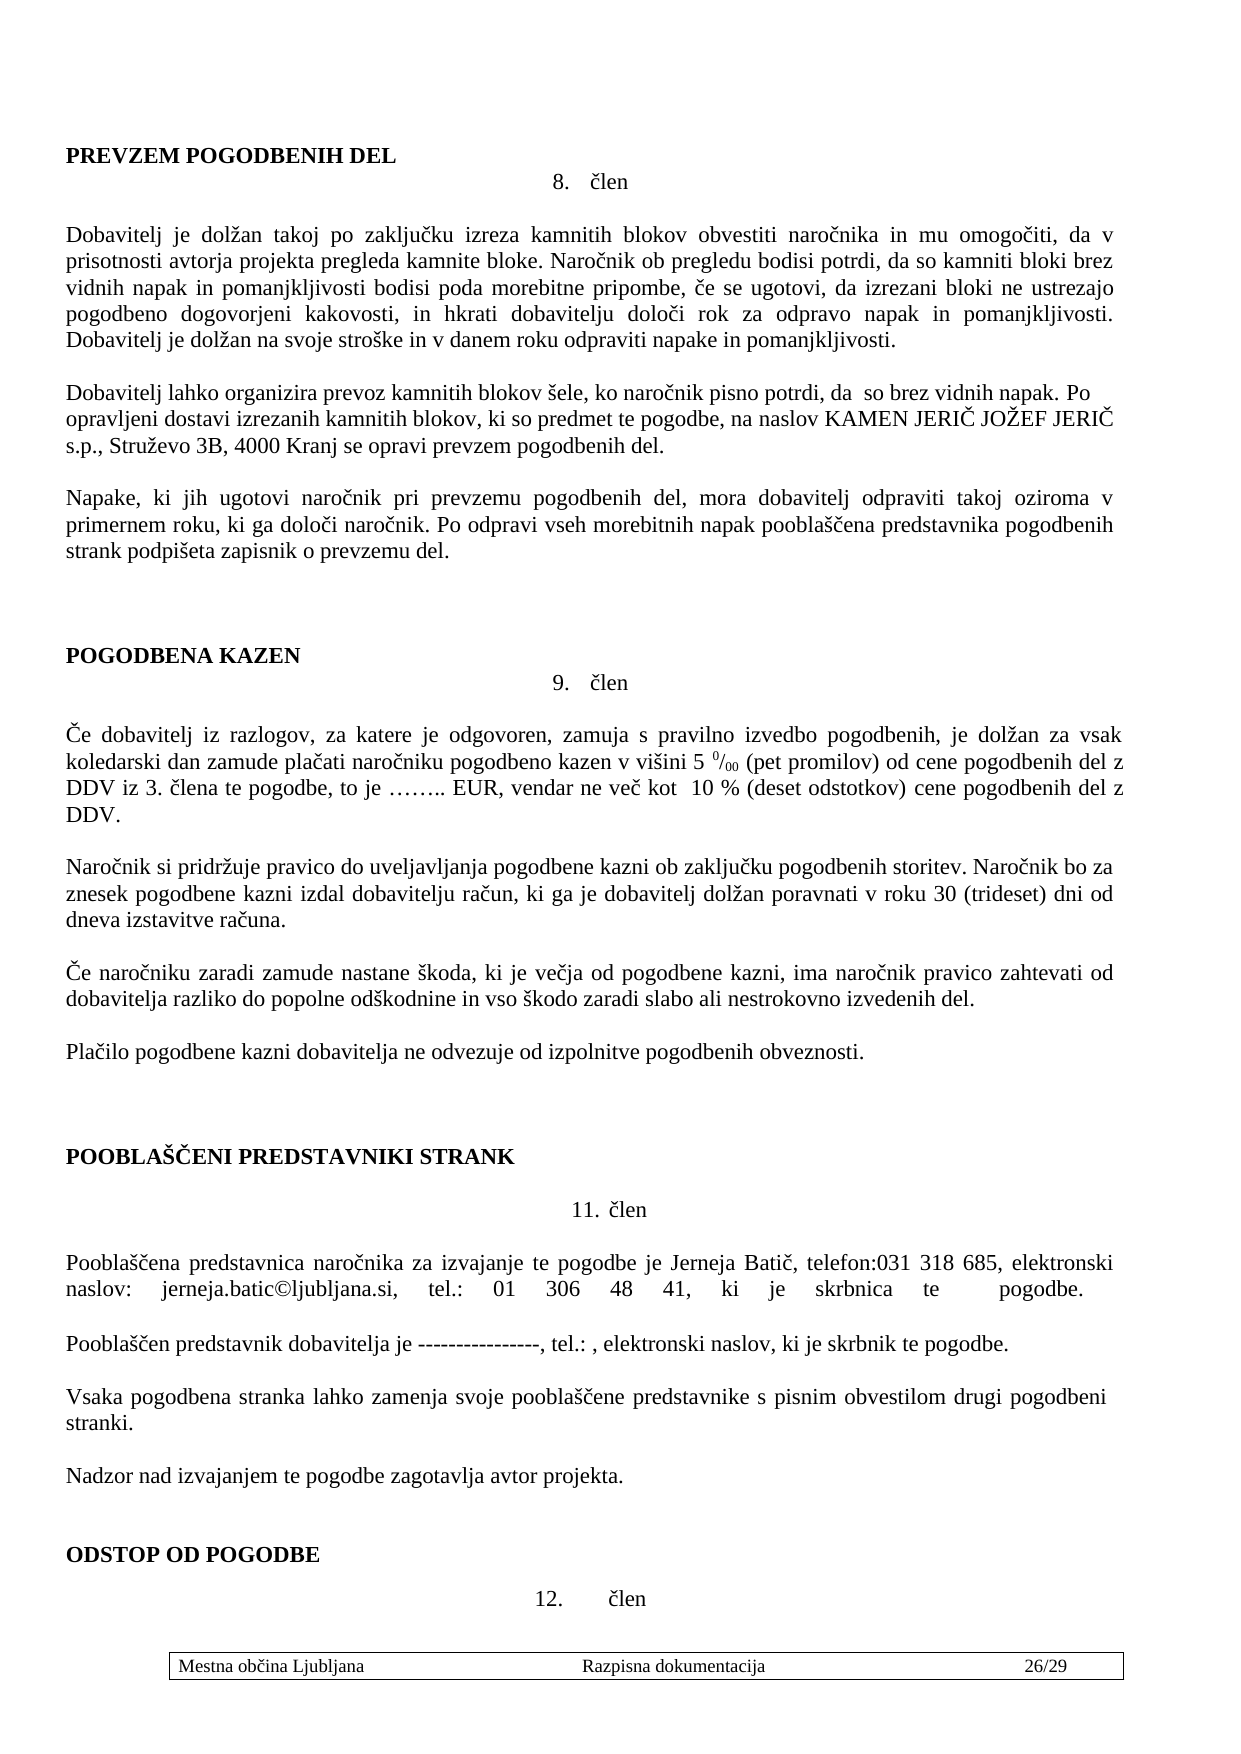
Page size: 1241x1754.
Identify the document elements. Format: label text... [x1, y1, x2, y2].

text Napake, ki jih ugotovi naročnik pri prevzemu pogodbenih del, mora dobavitelj odpraviti takoj oziroma v primernem roku, ki ga določi naročnik. Po odpravi vseh morebitnih napak pooblaščena predstavnika pogodbenih strank podpišeta zapisnik o prevzemu del. [66, 484, 1115, 563]
text ODSTOP OD POGODBE [66, 1541, 1115, 1567]
text Naročnik si pridržuje pravico do uveljavljanja pogodbene kazni ob zaključku pogodbenih storitev. Naročnik bo za znesek pogodbene kazni izdal dobavitelju račun, ki ga je dobavitelj dolžan poravnati v roku 30 (trideset) dni od dneva izstavitve računa. [66, 853, 1115, 932]
text Dobavitelj lahko organizira prevoz kamnitih blokov šele, ko naročnik pisno potrdi, da so brez vidnih napak. Po opravljeni dostavi izrezanih kamnitih blokov, ki so predmet te pogodbe, na naslov KAMEN JERIČ JOŽEF JERIČ s.p., Struževo 3B, 4000 Kranj se opravi prevzem pogodbenih del. [66, 379, 1115, 458]
text Če naročniku zaradi zamude nastane škoda, ki je večja od pogodbene kazni, ima naročnik pravico zahtevati od dobavitelja razliko do popolne odškodnine in vso škodo zaradi slabo ali nestrokovno izvedenih del. [66, 959, 1115, 1011]
text Če dobavitelj iz razlogov, za katere je odgovoren, zamuja s pravilno izvedbo pogodbenih, je dolžan za vsak koledarski dan zamude plačati naročniku pogodbeno kazen v višini 5 0/00 (pet promilov) od cene pogodbenih del z DDV iz 3. člena te pogodbe, to je …….. EUR, vendar ne več kot 10 % (deset odstotkov) cene pogodbenih del z DDV. [66, 722, 1123, 827]
text POOBLAŠČENI PREDSTAVNIKI STRANK [66, 1143, 1115, 1169]
text Nadzor nad izvajanjem te pogodbe zagotavlja avtor projekta. [66, 1462, 1108, 1488]
text Vsaka pogodbena stranka lahko zamenja svoje pooblaščene predstavnike s pisnim obvestilom drugi pogodbeni stranki. [66, 1383, 1108, 1436]
list člen [66, 669, 1115, 695]
text Dobavitelj je dolžan takoj po zaključku izreza kamnitih blokov obvestiti naročnika in mu omogočiti, da v prisotnosti avtorja projekta pregleda kamnite bloke. Naročnik ob pregledu bodisi potrdi, da so kamniti bloki brez vidnih napak in pomanjkljivosti bodisi poda morebitne pripombe, če se ugotovi, da izrezani bloki ne ustrezajo pogodbeno dogovorjeni kakovosti, in hkrati dobavitelju določi rok za odpravo napak in pomanjkljivosti. Dobavitelj je dolžan na svoje stroške in v danem roku odpraviti napake in pomanjkljivosti. [66, 221, 1115, 353]
list člen [66, 168, 1115, 194]
text POGODBENA KAZEN [66, 642, 1115, 669]
list člen [103, 1196, 1115, 1222]
text PREVZEM POGODBENIH DEL [66, 142, 1115, 168]
list člen [66, 1585, 1115, 1612]
text Pooblaščena predstavnica naročnika za izvajanje te pogodbe je Jerneja Batič, telefon:031 318 685, elektronski naslov: jerneja.batic©ljubljana.si, tel.: 01 306 48 41, ki je skrbnica te pogodbe. [66, 1249, 1115, 1330]
text Plačilo pogodbene kazni dobavitelja ne odvezuje od izpolnitve pogodbenih obveznosti. [66, 1038, 1115, 1064]
text Pooblaščen predstavnik dobavitelja je ----------------, tel.: , elektronski naslov, ki je skrbnik te pogodbe. [66, 1330, 1115, 1356]
